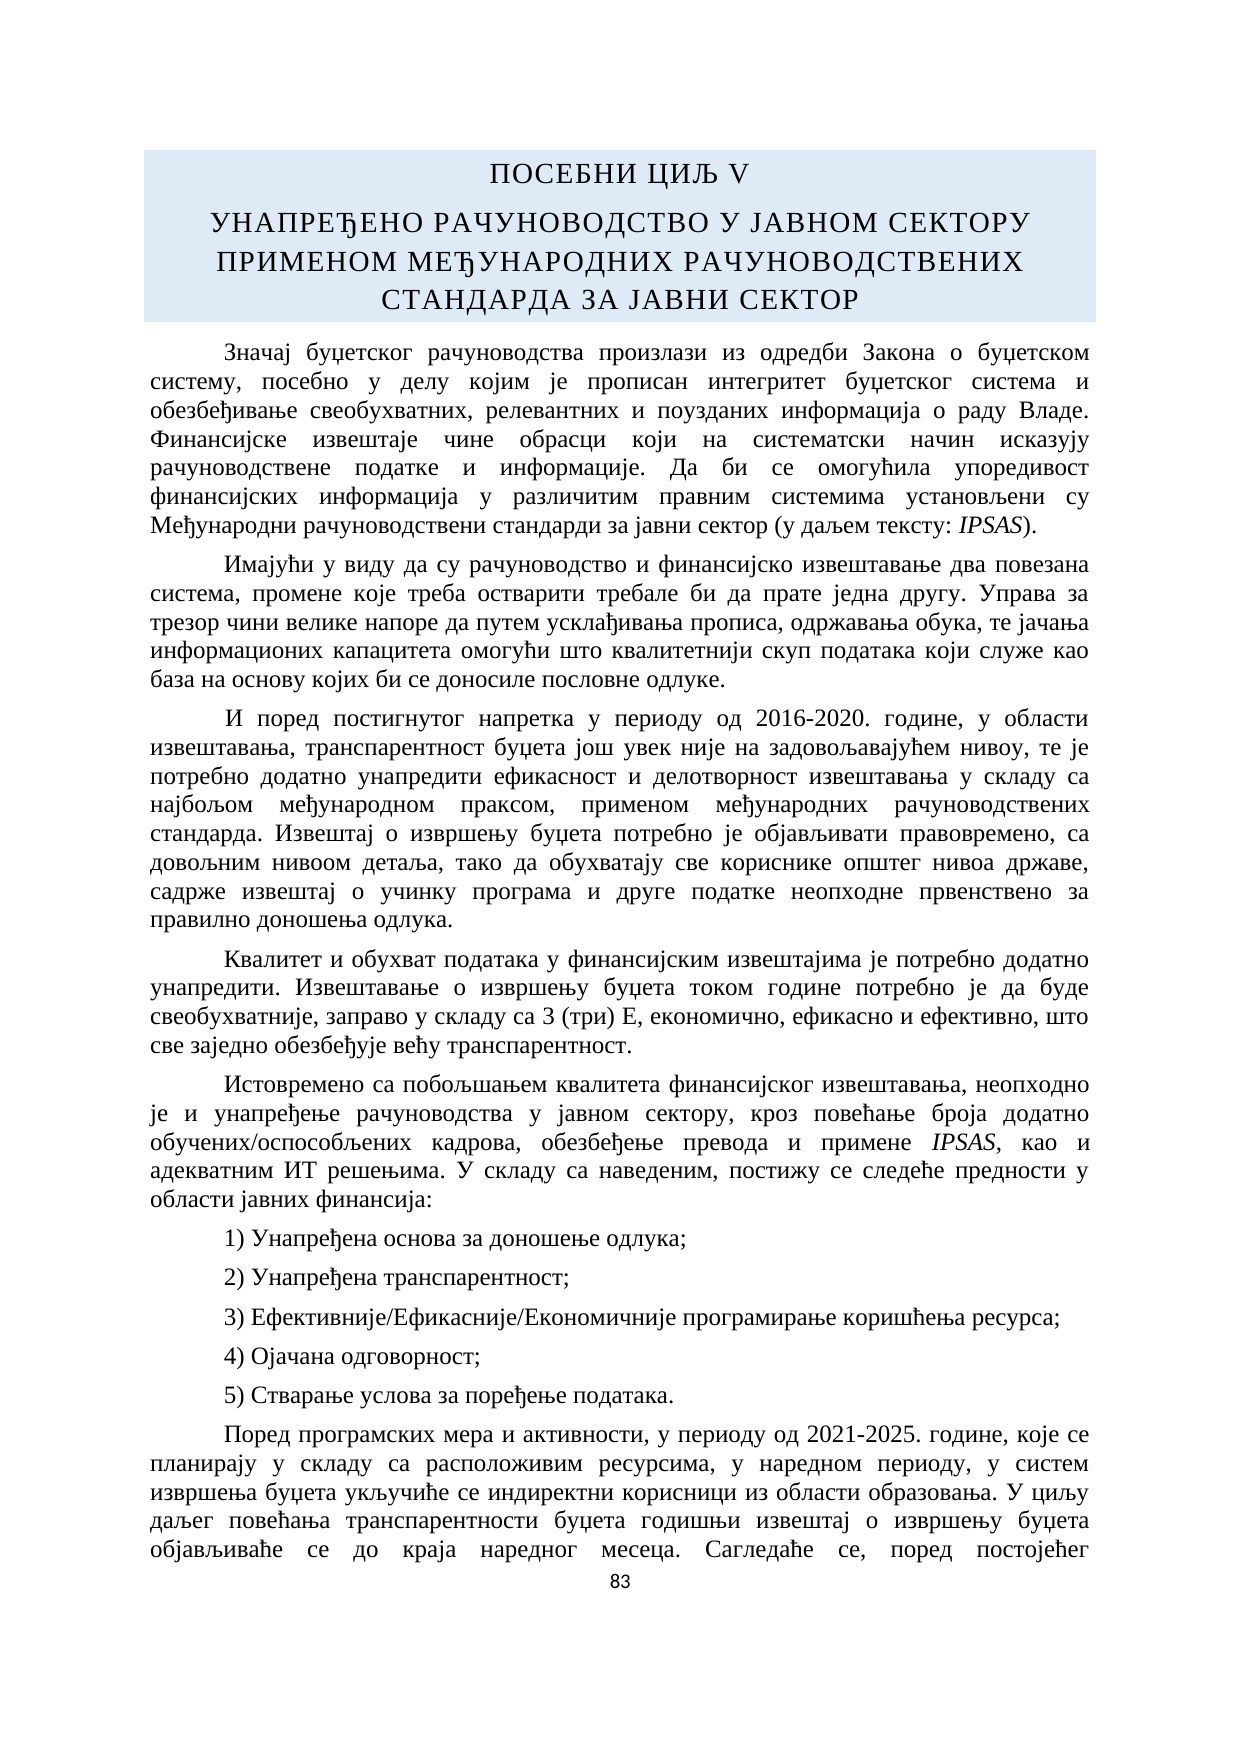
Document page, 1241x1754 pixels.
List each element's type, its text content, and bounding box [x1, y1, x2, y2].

text 1) Унапређена основа за доношење одлука; [150, 1223, 1090, 1252]
text И поред постигнутог напретка у периоду од 2016-2020. године, у области извештавања, транспарентност буџета још увек није на задовољавајућем нивоу, те је потребно додатно унапредити ефикасност и делотворност извештавања у складу са најбољом међународном праксом, применом међународних рачуноводствених стандарда. Извештај о извршењу буџета потребно је објављивати правовремено, са довољним нивоом детаља, тако да обухватају све кориснике општег нивоа државе, садрже извештај о учинку програма и друге податке неопходне првенствено за правилно доношења одлука. [150, 703, 1090, 933]
text 5) Стварање услова за поређење података. [150, 1380, 1090, 1409]
subtitle УНАПРЕЂЕНО РАЧУНОВОДСТВО У ЈАВНОМ СЕКТОРУ ПРИМЕНОМ МЕЂУНАРОДНИХ РАЧУНОВОДСТВЕНИХ СТАНДАРДА ЗА ЈАВНИ СЕКТОР [150, 199, 1090, 316]
text 3) Ефективније/Ефикасније/Економичније програмирање коришћења ресурса; [150, 1302, 1090, 1330]
text Значај буџетског рачуноводства произлази из одредби Закона о буџетском систему, посебно у делу којим је прописан интегритет буџетског система и обезбеђивање свеобухватних, релевантних и поузданих информација о раду Владе. Финансијске извештаје чине обрасци који на систематски начин исказују рачуноводствене податке и информације. Да би се омогућила упоредивост финансијских информација у различитим правним системима установљени су Mеђународни рачуноводствени стандарди за јавни сектор (у даљем тексту: IPSAS). [150, 337, 1090, 539]
text Истовремено са побољшањем квалитета финансијског извештавања, неопходно је и унапређење рачуноводства у јавном сектору, кроз повећање броја додатно обучених/оспособљених кадрова, обезбеђење превода и примене IPSAS, као и адекватним ИТ решењима. У складу са наведеним, постижу се следеће предности у области јавних финансија: [150, 1069, 1090, 1213]
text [150, 1419, 1090, 1563]
text 4) Ојачана одговорност; [150, 1341, 1090, 1369]
text Имајући у виду да су рачуноводство и финансијско извештавање два повезана система, промене које треба остварити требале би да прате једна другу. Управа за трезор чини велике напоре да путем усклађивања прописа, одржавања обука, те јачања информационих капацитета омогући што квалитетнији скуп података који служе као база на основу којих би се доносиле пословне одлуке. [150, 549, 1090, 693]
text Квалитет и обухват података у финансијским извештајима је потребно додатно унапредити. Извештавање о извршењу буџета током године потребно је да буде свеобухватније, заправо у складу са 3 (три) Е, економично, ефикасно и ефективно, што све заједно обезбеђује већу транспарентност. [150, 944, 1090, 1059]
subtitle ПОСЕБНИ ЦИЉ V [150, 156, 1090, 190]
text 2) Унапређена транспарентност; [150, 1262, 1090, 1291]
